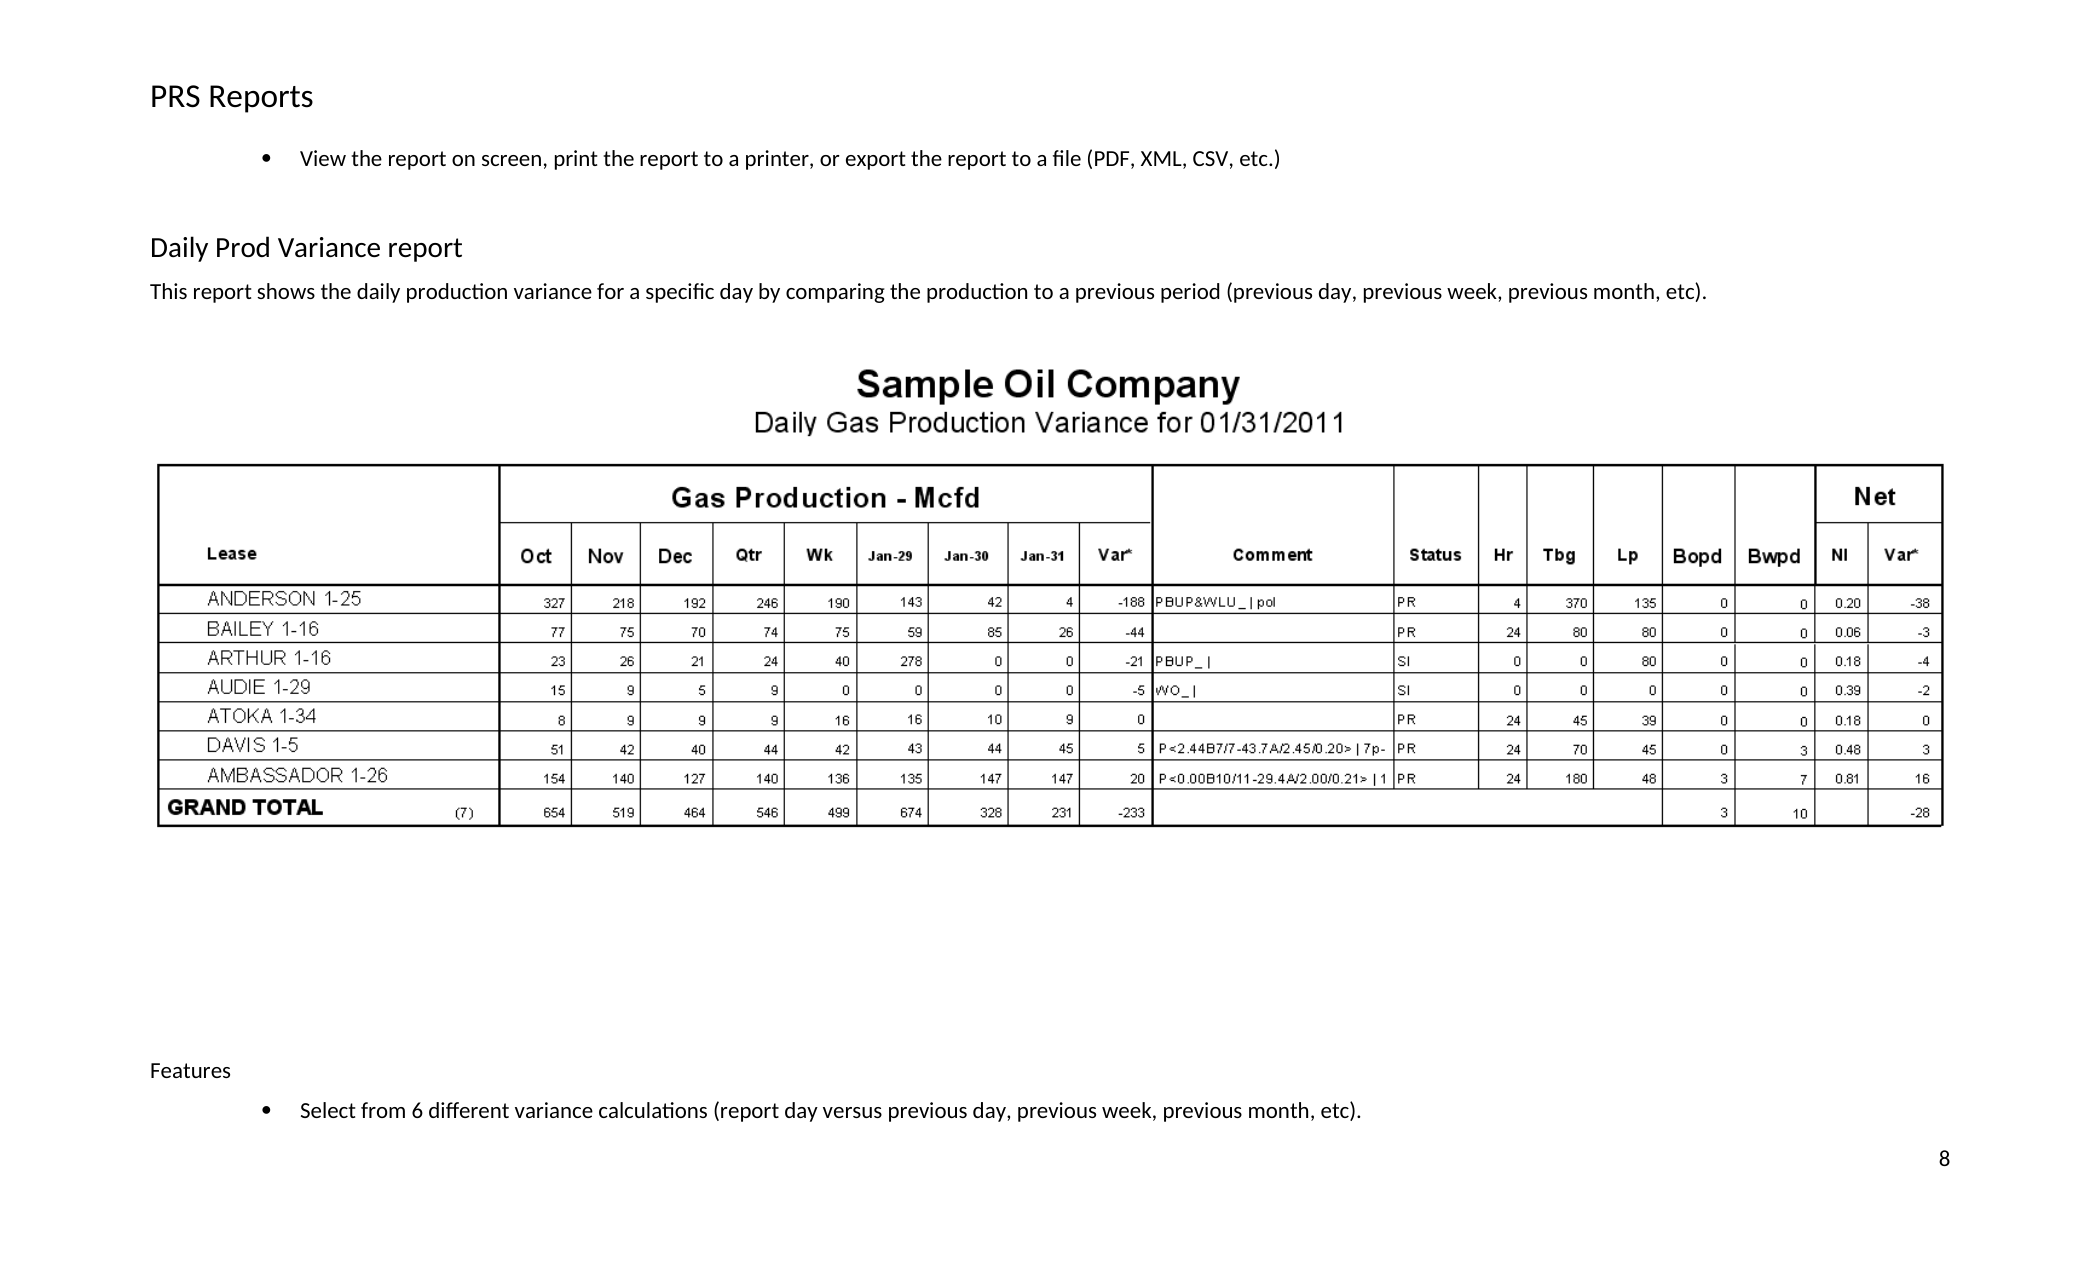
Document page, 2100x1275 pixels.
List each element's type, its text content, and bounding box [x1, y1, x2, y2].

list Select from 6 different variance calculations (report day versus previous day, previous week, previous month, etc). [262, 1096, 1950, 1124]
picture [150, 366, 1951, 832]
subtitle Daily Prod Variance report [150, 229, 1950, 264]
list View the report on screen, print the report to a printer, or export the report to a file (PDF, XML, CSV, etc.) [262, 144, 1950, 172]
text Features [150, 1056, 1950, 1084]
text This report shows the daily production variance for a specific day by comparing the production to a previous period (previous day, previous week, previous month, etc). [150, 277, 1950, 305]
